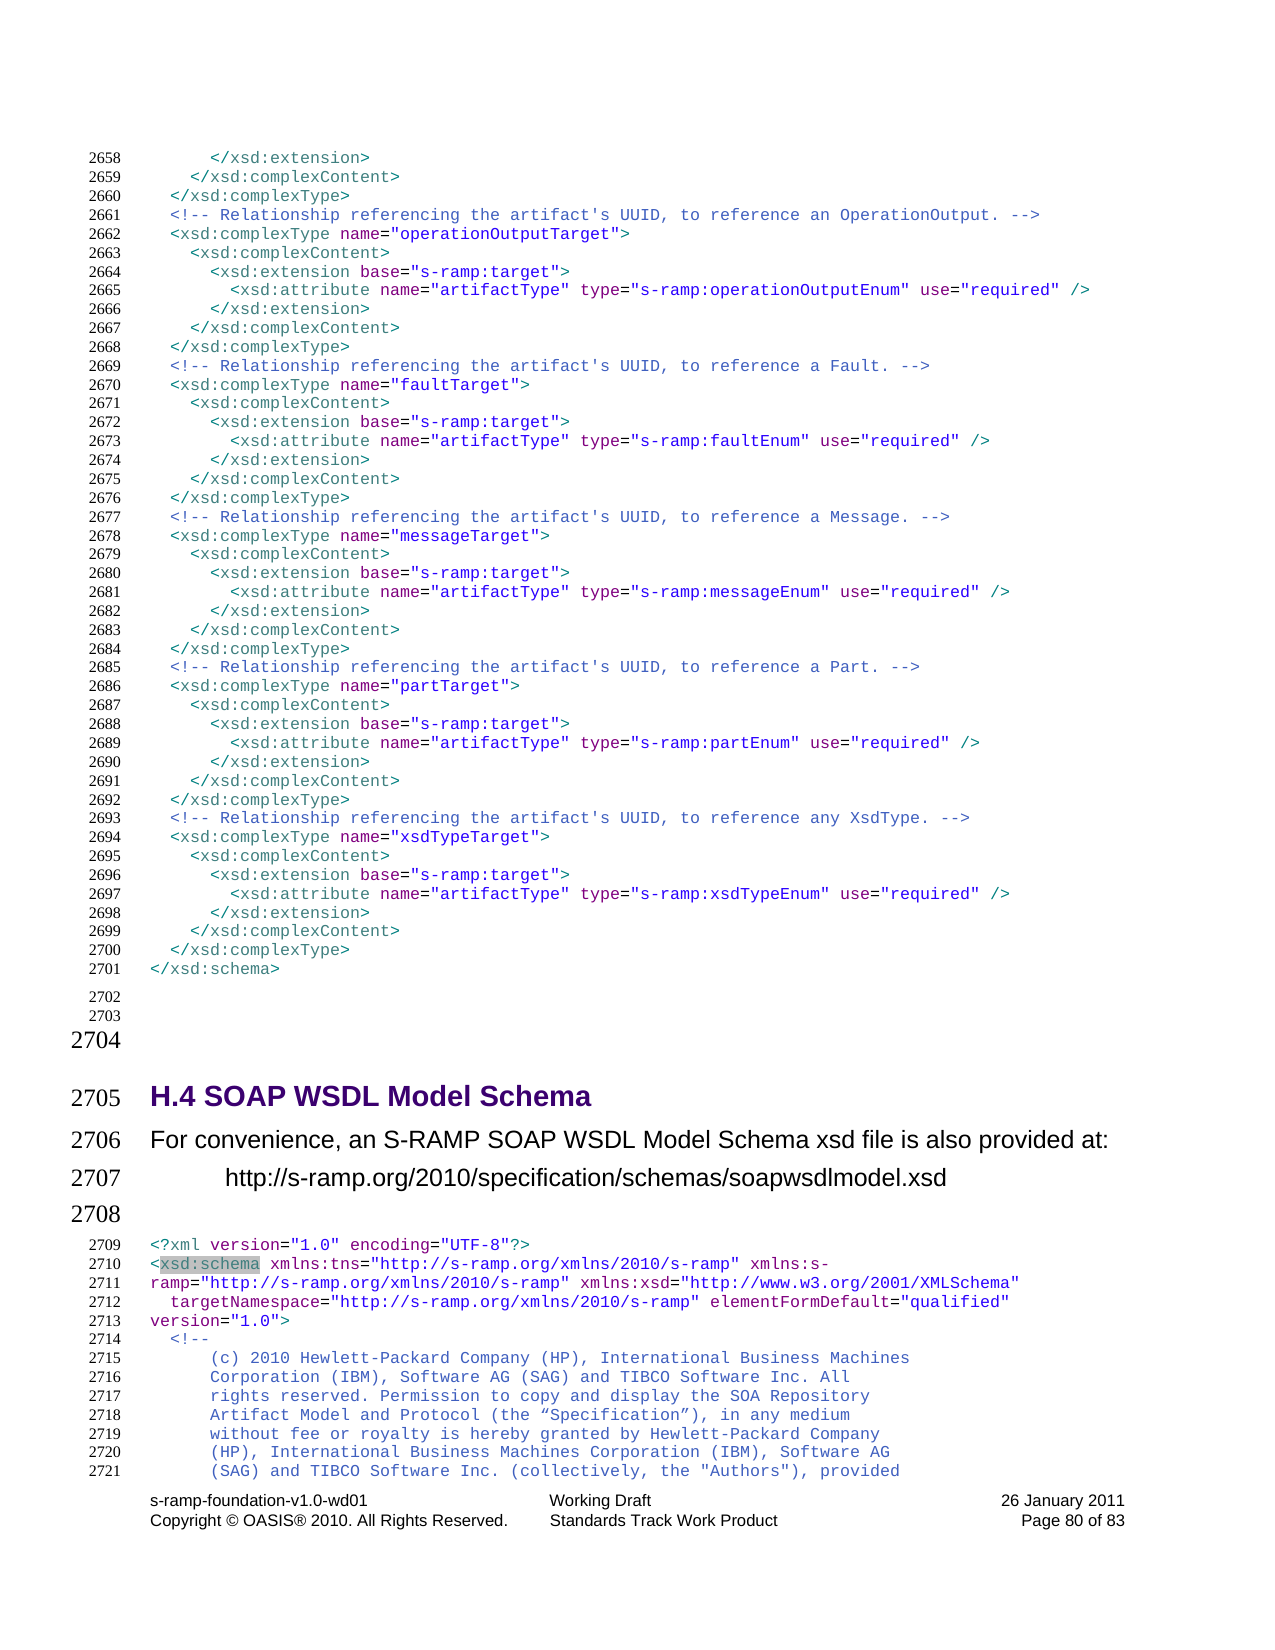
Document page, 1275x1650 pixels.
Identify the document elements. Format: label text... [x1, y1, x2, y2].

text </xsd:complexType> [150, 338, 1125, 357]
text </xsd:complexContent> [150, 320, 1125, 338]
text <xsd:extension base="s-ramp:target"> [150, 263, 1125, 282]
text <xsd:attribute name="artifactType" type="s-ramp:xsdTypeEnum" use="required" /> [150, 885, 1125, 904]
text For convenience, an S-RAMP SOAP WSDL Model Schema xsd file is also provided at: [150, 1125, 1125, 1154]
text <xsd:attribute name="artifactType" type="s-ramp:partEnum" use="required" /> [150, 734, 1125, 753]
text </xsd:extension> [150, 904, 1125, 923]
text <xsd:complexType name="faultTarget"> [150, 376, 1125, 395]
text </xsd:complexContent> [150, 621, 1125, 640]
text <xsd:extension base="s-ramp:target"> [150, 716, 1125, 734]
text (SAG) and TIBCO Software Inc. (collectively, the "Authors"), provided [150, 1463, 1125, 1482]
text <!-- Relationship referencing the artifact's UUID, to reference an OperationOutput. --> [150, 207, 1125, 225]
text <xsd:attribute name="artifactType" type="s-ramp:messageEnum" use="required" /> [150, 584, 1125, 602]
text </xsd:complexContent> [150, 923, 1125, 942]
text </xsd:extension> [150, 150, 1125, 169]
text (c) 2010 Hewlett-Packard Company (HP), International Business Machines [150, 1350, 1125, 1369]
text <xsd:attribute name="artifactType" type="s-ramp:operationOutputEnum" use="required" /> [150, 282, 1125, 301]
text </xsd:complexType> [150, 791, 1125, 810]
text <!-- [150, 1331, 1125, 1350]
text <!-- Relationship referencing the artifact's UUID, to reference a Fault. --> [150, 357, 1125, 376]
text </xsd:schema> [150, 961, 1125, 979]
text </xsd:complexType> [150, 640, 1125, 659]
text </xsd:extension> [150, 452, 1125, 471]
text </xsd:complexContent> [150, 772, 1125, 791]
text <xsd:schema xmlns:tns="http://s-ramp.org/xmlns/2010/s-ramp" xmlns:s-ramp="http://s-ramp.org/xmlns/2010/s-ramp" xmlns:xsd="http://www.w3.org/2001/XMLSchema" [150, 1256, 1125, 1293]
text <xsd:complexType name="partTarget"> [150, 678, 1125, 697]
text <xsd:complexContent> [150, 848, 1125, 866]
text <xsd:complexType name="operationOutputTarget"> [150, 225, 1125, 244]
text Artifact Model and Protocol (the “Specification”), in any medium [150, 1406, 1125, 1425]
text </xsd:complexContent> [150, 169, 1125, 188]
text <!-- Relationship referencing the artifact's UUID, to reference a Message. --> [150, 508, 1125, 527]
text </xsd:complexType> [150, 188, 1125, 207]
text <xsd:extension base="s-ramp:target"> [150, 414, 1125, 433]
text </xsd:complexType> [150, 489, 1125, 508]
text (HP), International Business Machines Corporation (IBM), Software AG [150, 1444, 1125, 1463]
text <xsd:complexContent> [150, 546, 1125, 565]
text <!-- Relationship referencing the artifact's UUID, to reference a Part. --> [150, 659, 1125, 678]
text targetNamespace="http://s-ramp.org/xmlns/2010/s-ramp" elementFormDefault="qualified" version="1.0"> [150, 1293, 1125, 1331]
text </xsd:extension> [150, 301, 1125, 320]
text <xsd:complexContent> [150, 697, 1125, 716]
text <xsd:complexType name="xsdTypeTarget"> [150, 829, 1125, 848]
text Corporation (IBM), Software AG (SAG) and TIBCO Software Inc. All [150, 1369, 1125, 1387]
subtitle SOAP WSDL Model Schema [150, 1079, 1125, 1113]
text <xsd:complexType name="messageTarget"> [150, 527, 1125, 546]
text rights reserved. Permission to copy and display the SOA Repository [150, 1387, 1125, 1406]
text <xsd:complexContent> [150, 244, 1125, 263]
text <xsd:attribute name="artifactType" type="s-ramp:faultEnum" use="required" /> [150, 433, 1125, 452]
text </xsd:complexType> [150, 942, 1125, 961]
text <xsd:complexContent> [150, 395, 1125, 414]
text <?xml version="1.0" encoding="UTF-8"?> [150, 1237, 1125, 1256]
text http://s-ramp.org/2010/specification/schemas/soapwsdlmodel.xsd [225, 1162, 1125, 1191]
text </xsd:extension> [150, 602, 1125, 621]
text <xsd:extension base="s-ramp:target"> [150, 565, 1125, 584]
text without fee or royalty is hereby granted by Hewlett-Packard Company [150, 1425, 1125, 1444]
text <xsd:extension base="s-ramp:target"> [150, 866, 1125, 885]
text </xsd:extension> [150, 753, 1125, 772]
text </xsd:complexContent> [150, 471, 1125, 489]
text <!-- Relationship referencing the artifact's UUID, to reference any XsdType. --> [150, 810, 1125, 829]
